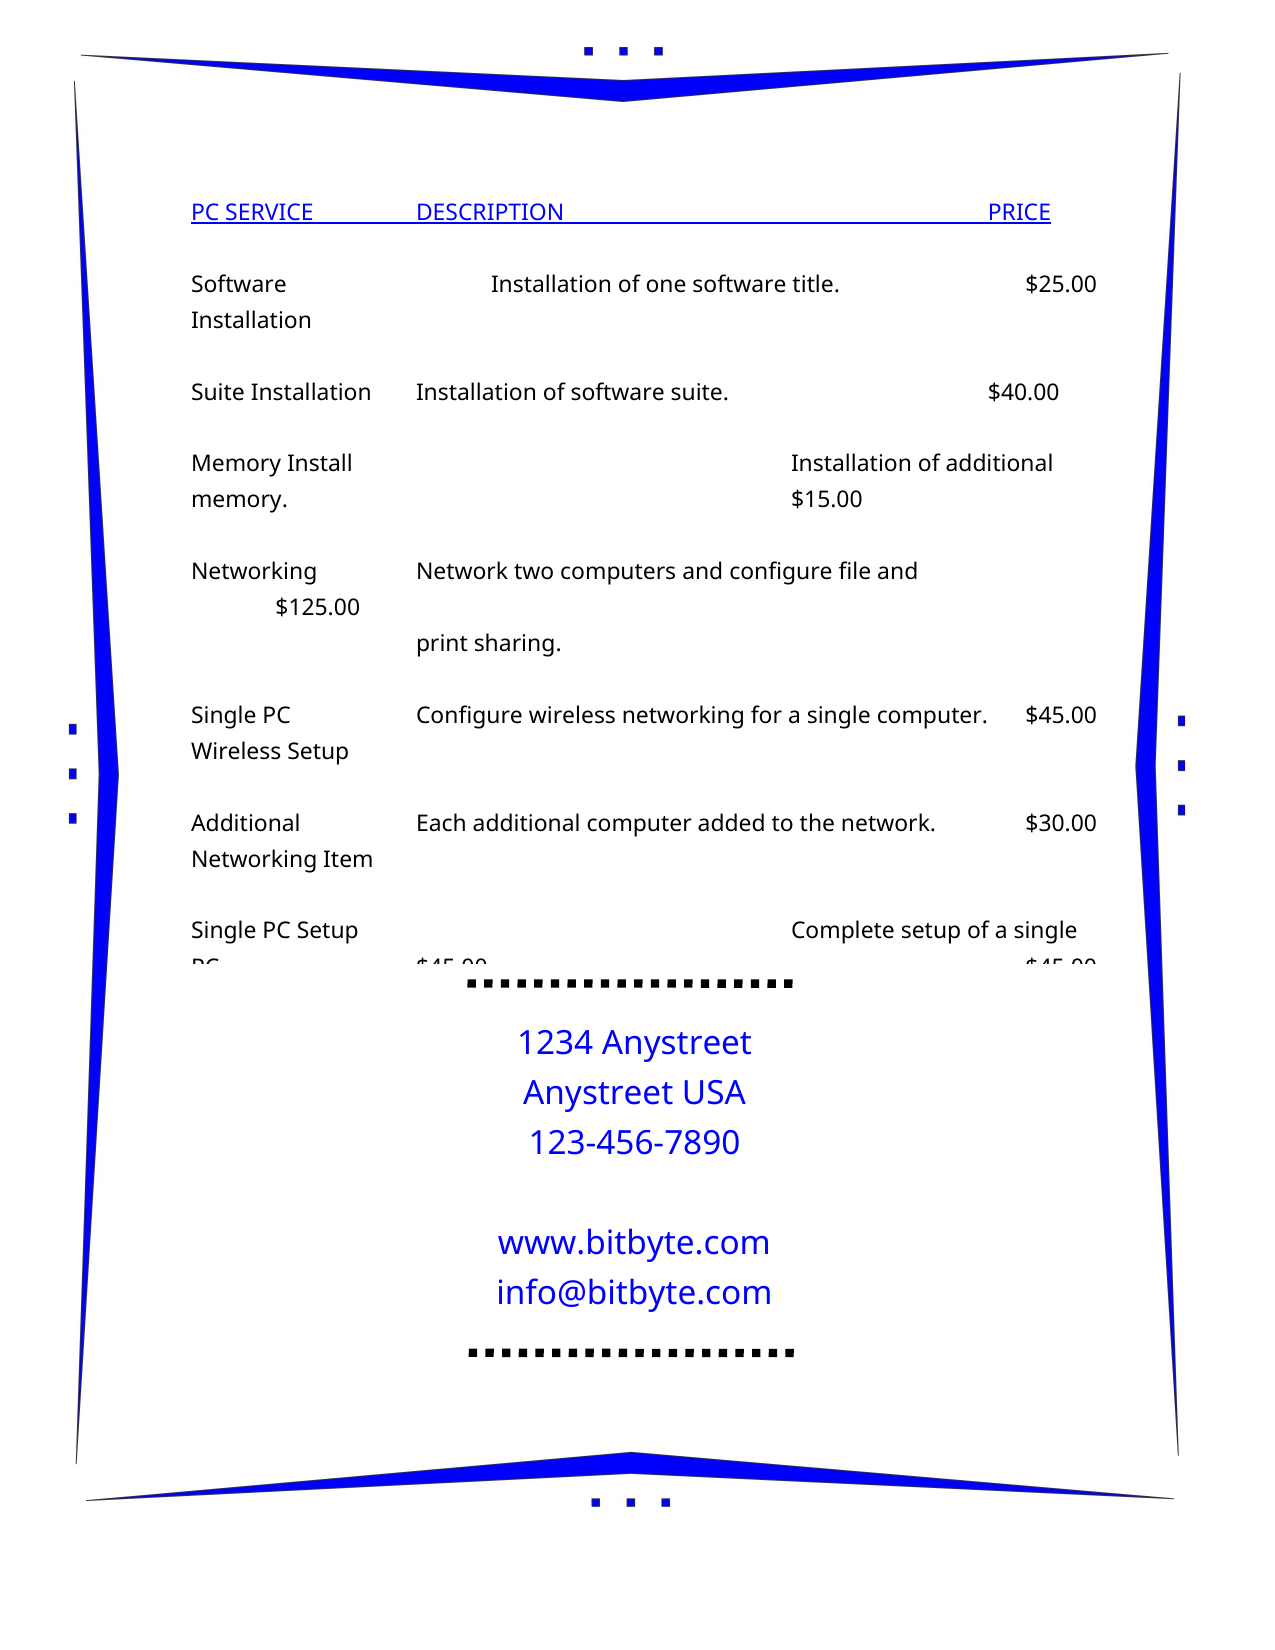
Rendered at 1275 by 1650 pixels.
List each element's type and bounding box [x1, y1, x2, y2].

picture [68, 46, 1186, 1507]
